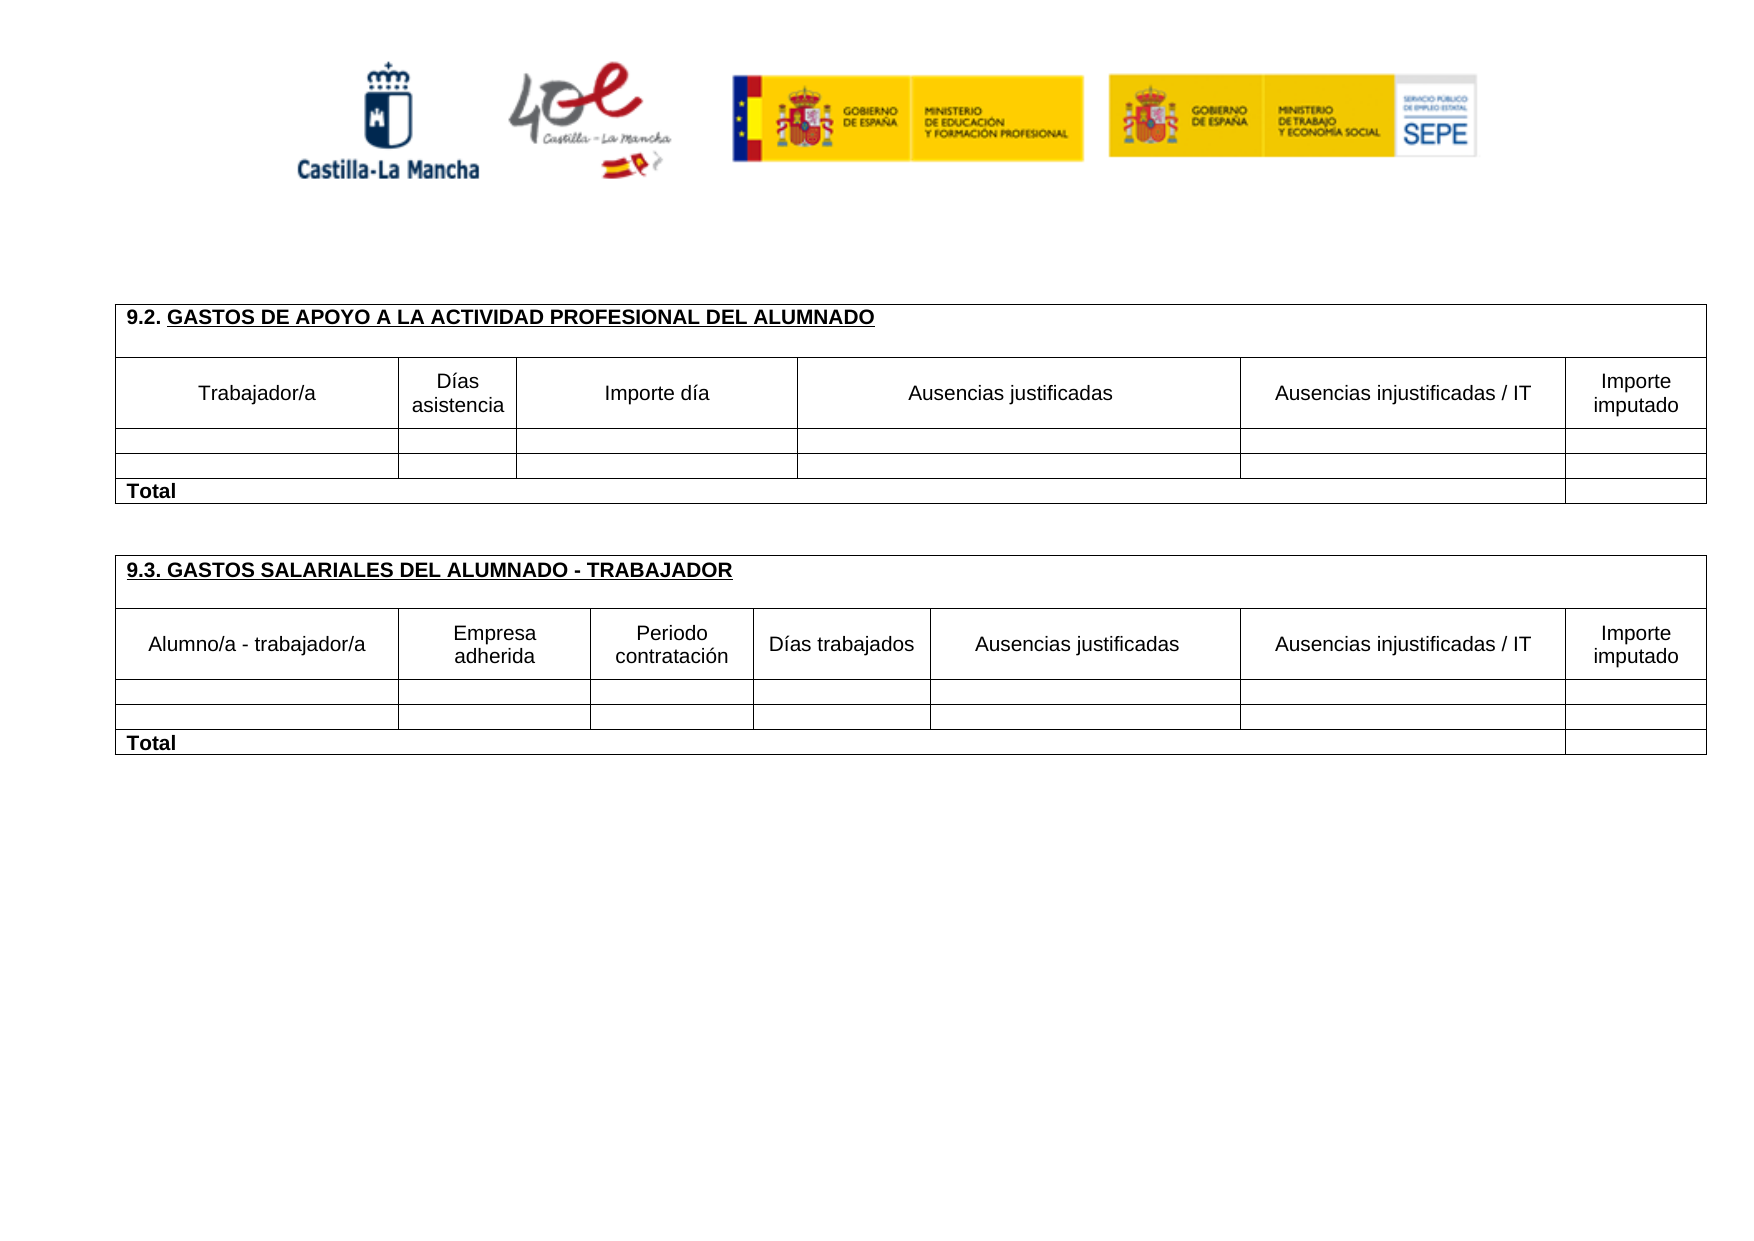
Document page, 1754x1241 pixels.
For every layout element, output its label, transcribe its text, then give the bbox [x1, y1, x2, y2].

table_header 9.2. GASTOS DE APOYO A LA ACTIVIDAD PROFESIONAL DEL ALUMNADO [116, 305, 1706, 357]
table_cell Importe día [517, 358, 797, 428]
table_cell [1566, 429, 1706, 453]
table_cell [1566, 705, 1706, 729]
table_cell Periodo contratación [591, 609, 753, 679]
table_cell Total [116, 730, 1565, 754]
table_cell [1566, 454, 1706, 478]
table_cell [754, 680, 930, 704]
table_cell Ausencias justificadas [931, 609, 1240, 679]
table_cell [116, 680, 398, 704]
table_cell [798, 429, 1240, 453]
table_cell Alumno/a - trabajador/a [116, 609, 398, 679]
table_cell Importe imputado [1566, 358, 1706, 428]
table_header 9.3. GASTOS SALARIALES DEL ALUMNADO - TRABAJADOR [116, 556, 1706, 608]
table_cell [1566, 680, 1706, 704]
table_cell [591, 705, 753, 729]
table_cell [517, 454, 797, 478]
table_cell Días asistencia [399, 358, 516, 428]
table_cell [1566, 730, 1706, 754]
table_cell [399, 429, 516, 453]
table_cell Ausencias injustificadas / IT [1241, 609, 1565, 679]
table_cell [754, 705, 930, 729]
table_cell [798, 454, 1240, 478]
table_cell Trabajador/a [116, 358, 398, 428]
table_cell [931, 705, 1240, 729]
table_cell [116, 705, 398, 729]
table_cell Días trabajados [754, 609, 930, 679]
table_cell [399, 454, 516, 478]
table_cell [1566, 479, 1706, 503]
table_cell Total [116, 479, 1565, 503]
table_cell [1241, 429, 1565, 453]
picture [242, 2, 1494, 194]
table_cell Importe imputado [1566, 609, 1706, 679]
table_cell [1241, 454, 1565, 478]
table_cell [1241, 705, 1565, 729]
table_cell [399, 680, 590, 704]
table_cell Ausencias justificadas [798, 358, 1240, 428]
table_cell [517, 429, 797, 453]
table_cell [116, 429, 398, 453]
table_cell [591, 680, 753, 704]
table_cell Ausencias injustificadas / IT [1241, 358, 1565, 428]
table_cell [931, 680, 1240, 704]
table_cell [399, 705, 590, 729]
table_cell [116, 454, 398, 478]
table_cell [1241, 680, 1565, 704]
table_cell Empresa adherida [399, 609, 590, 679]
